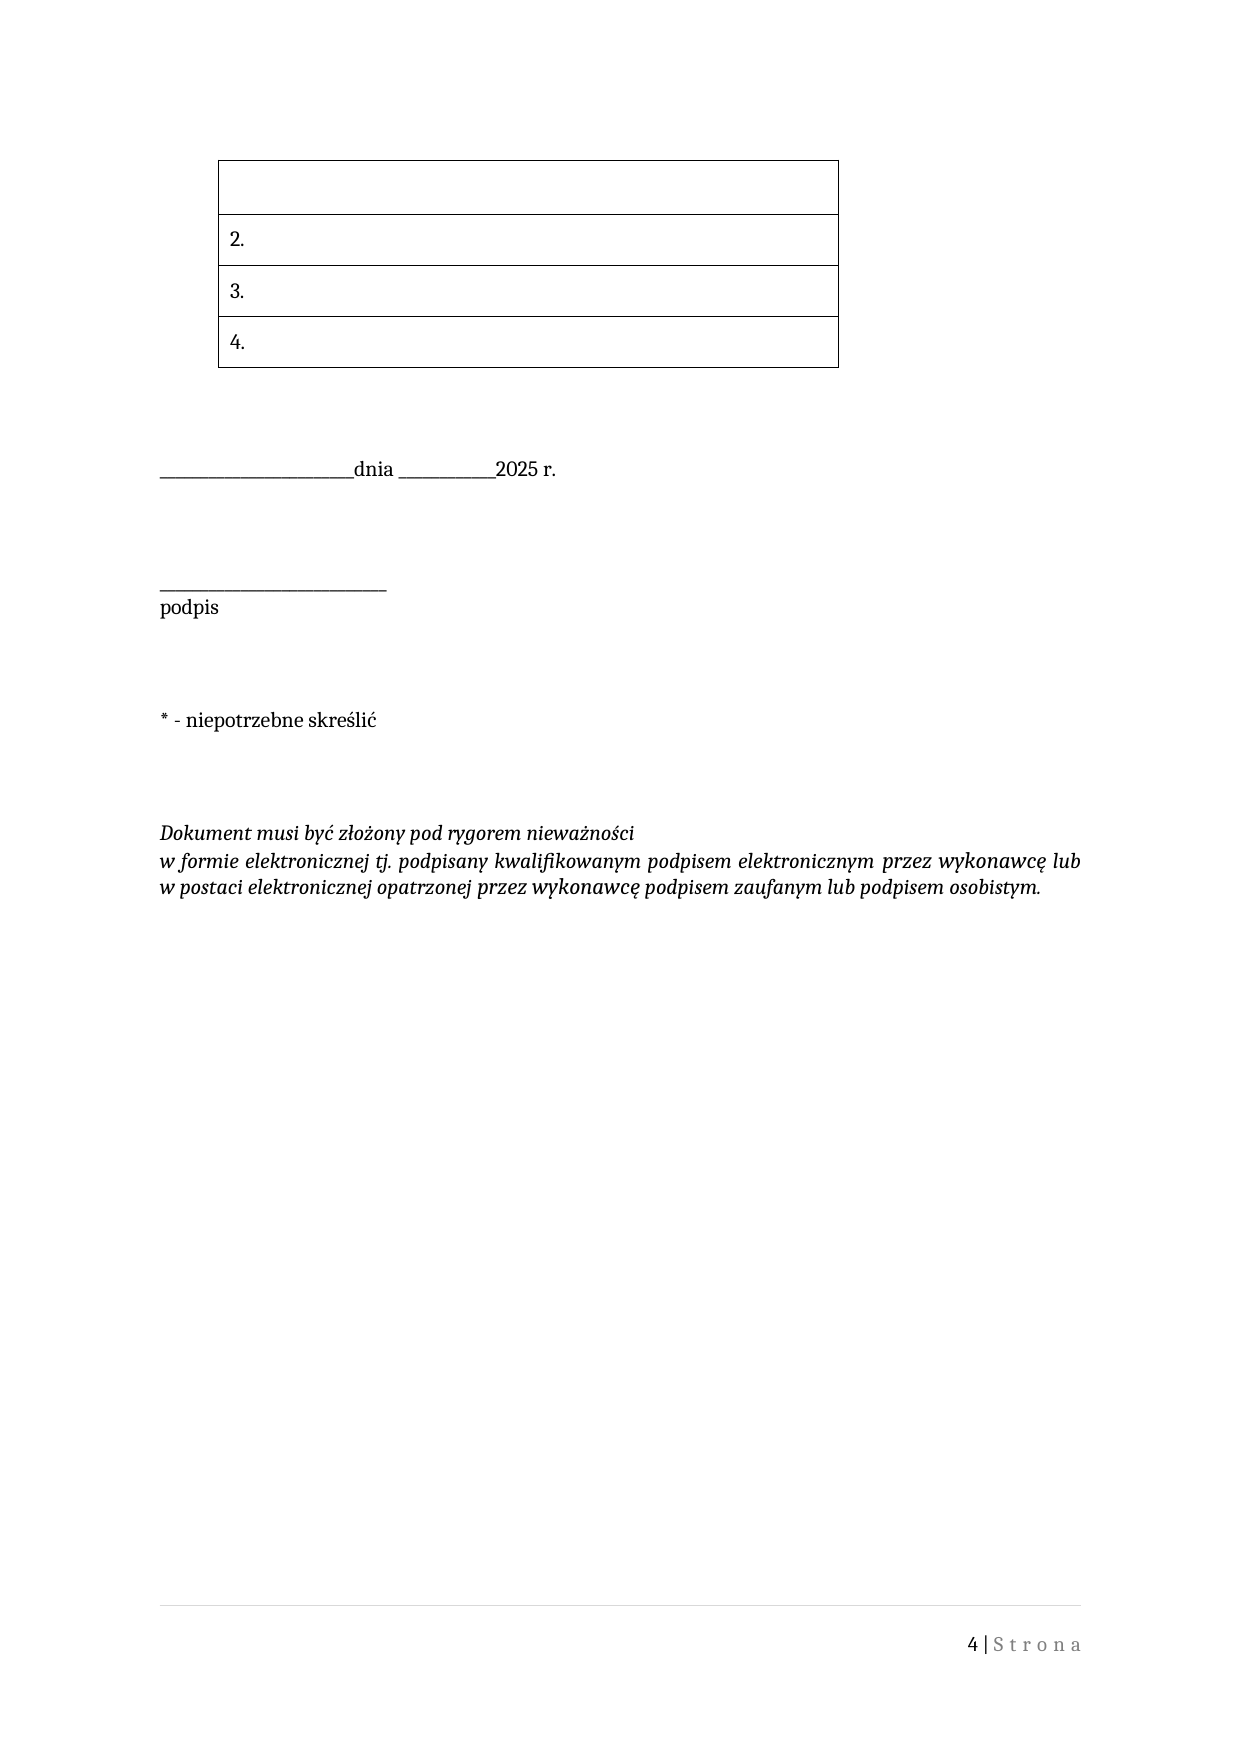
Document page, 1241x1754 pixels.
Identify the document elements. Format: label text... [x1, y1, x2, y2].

text ____________________________ podpis [159, 569, 1081, 620]
text * - niepotrzebne skreślić [159, 708, 1081, 733]
table_cell 1. [219, 161, 838, 213]
text ________________________dnia ____________2025 r. [159, 456, 1081, 481]
table_cell 4. [219, 317, 838, 367]
table_cell 2. [219, 215, 838, 265]
text Dokument musi być złożony pod rygorem nieważności w formie elektronicznej tj. podpisany kwalifikowanym podpisem elektronicznym przez wykonawcę lub w postaci elektronicznej opatrzonej przez wykonawcę podpisem zaufanym lub podpisem osobistym. [159, 821, 1081, 900]
table_cell 3. [219, 266, 838, 316]
